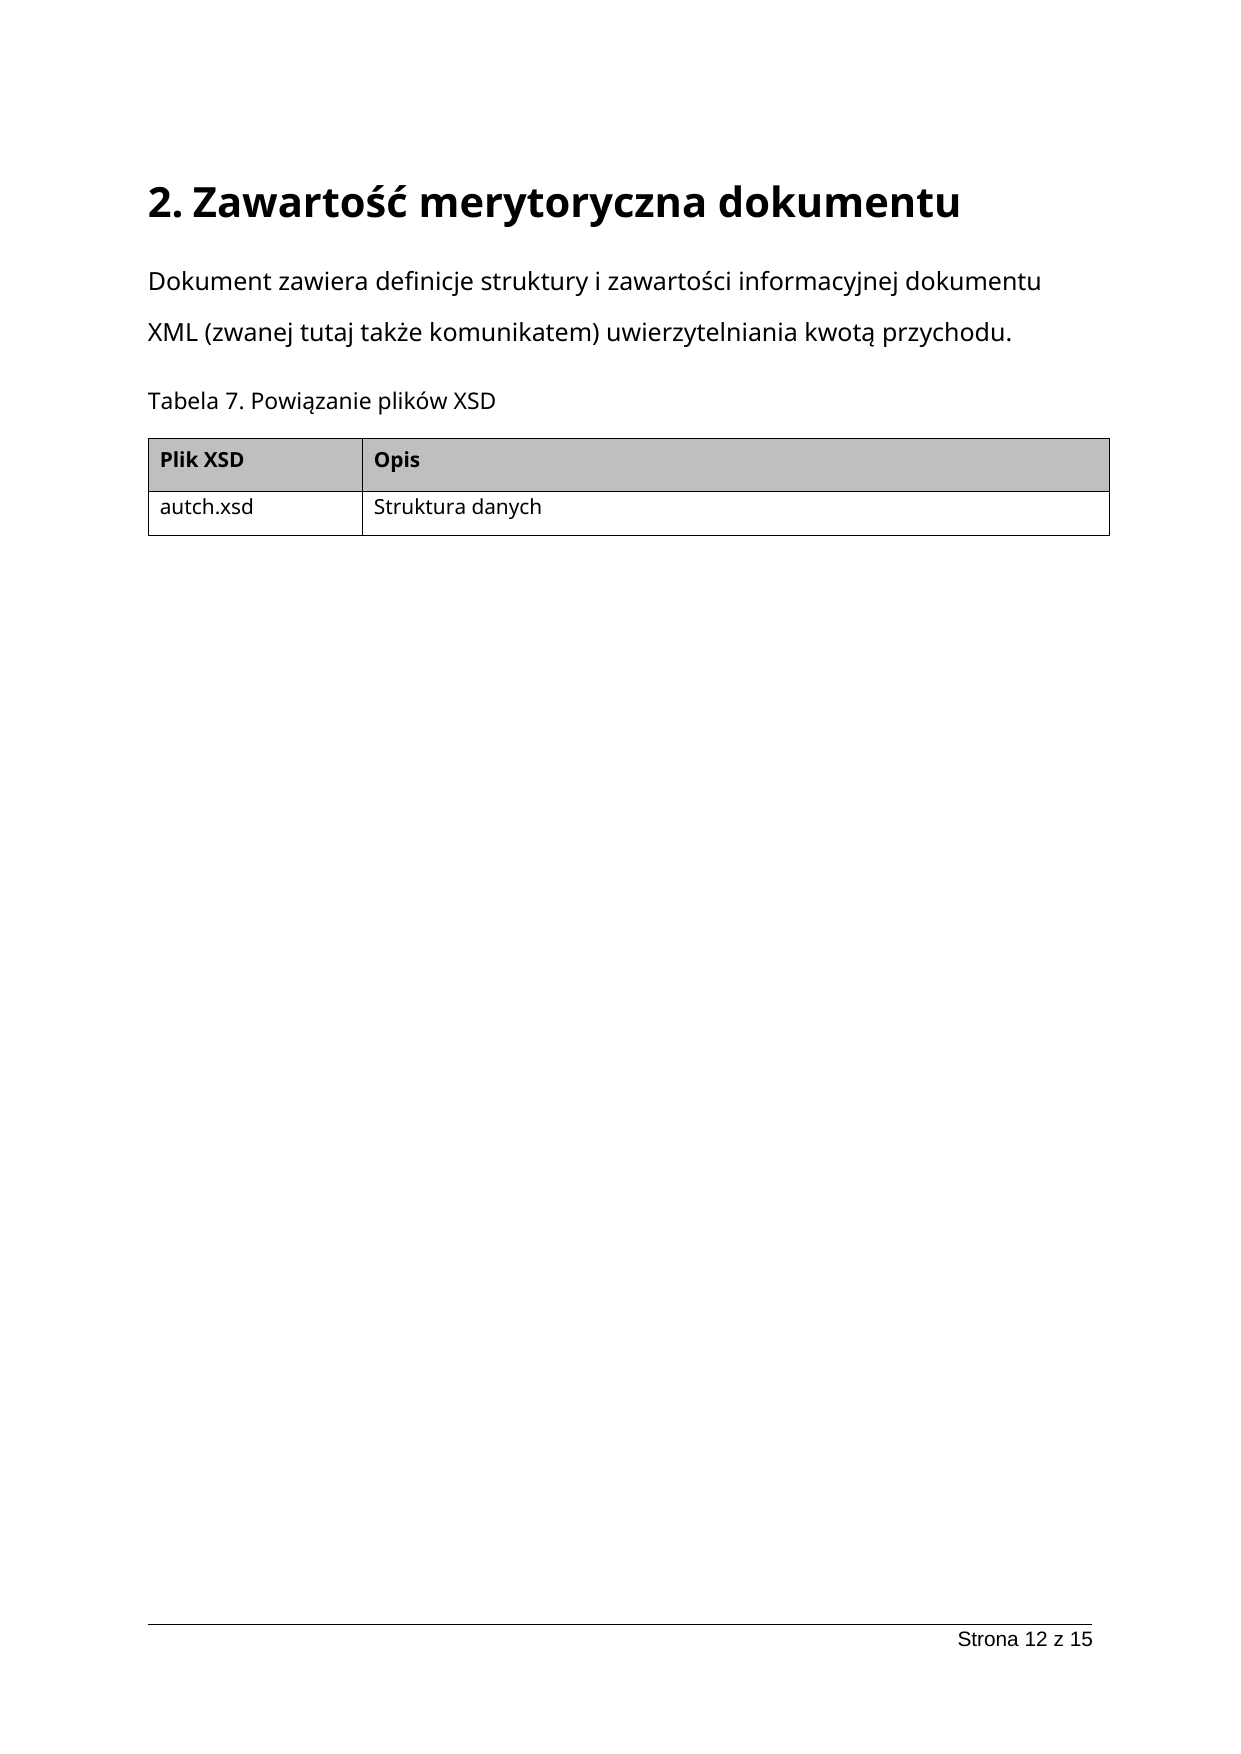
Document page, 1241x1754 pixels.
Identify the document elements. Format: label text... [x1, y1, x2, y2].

table_header Opis [363, 439, 1109, 491]
subtitle Zawartość merytoryczna dokumentu [148, 173, 1092, 229]
table_header Plik XSD [149, 439, 362, 491]
table_cell Struktura danych [363, 492, 1109, 534]
text Tabela 7. Powiązanie plików XSD [148, 385, 1092, 416]
text Dokument zawiera definicje struktury i zawartości informacyjnej dokumentu XML (zwanej tutaj także komunikatem) uwierzytelniania kwotą przychodu. [148, 264, 1092, 349]
table_cell autch.xsd [149, 492, 362, 534]
